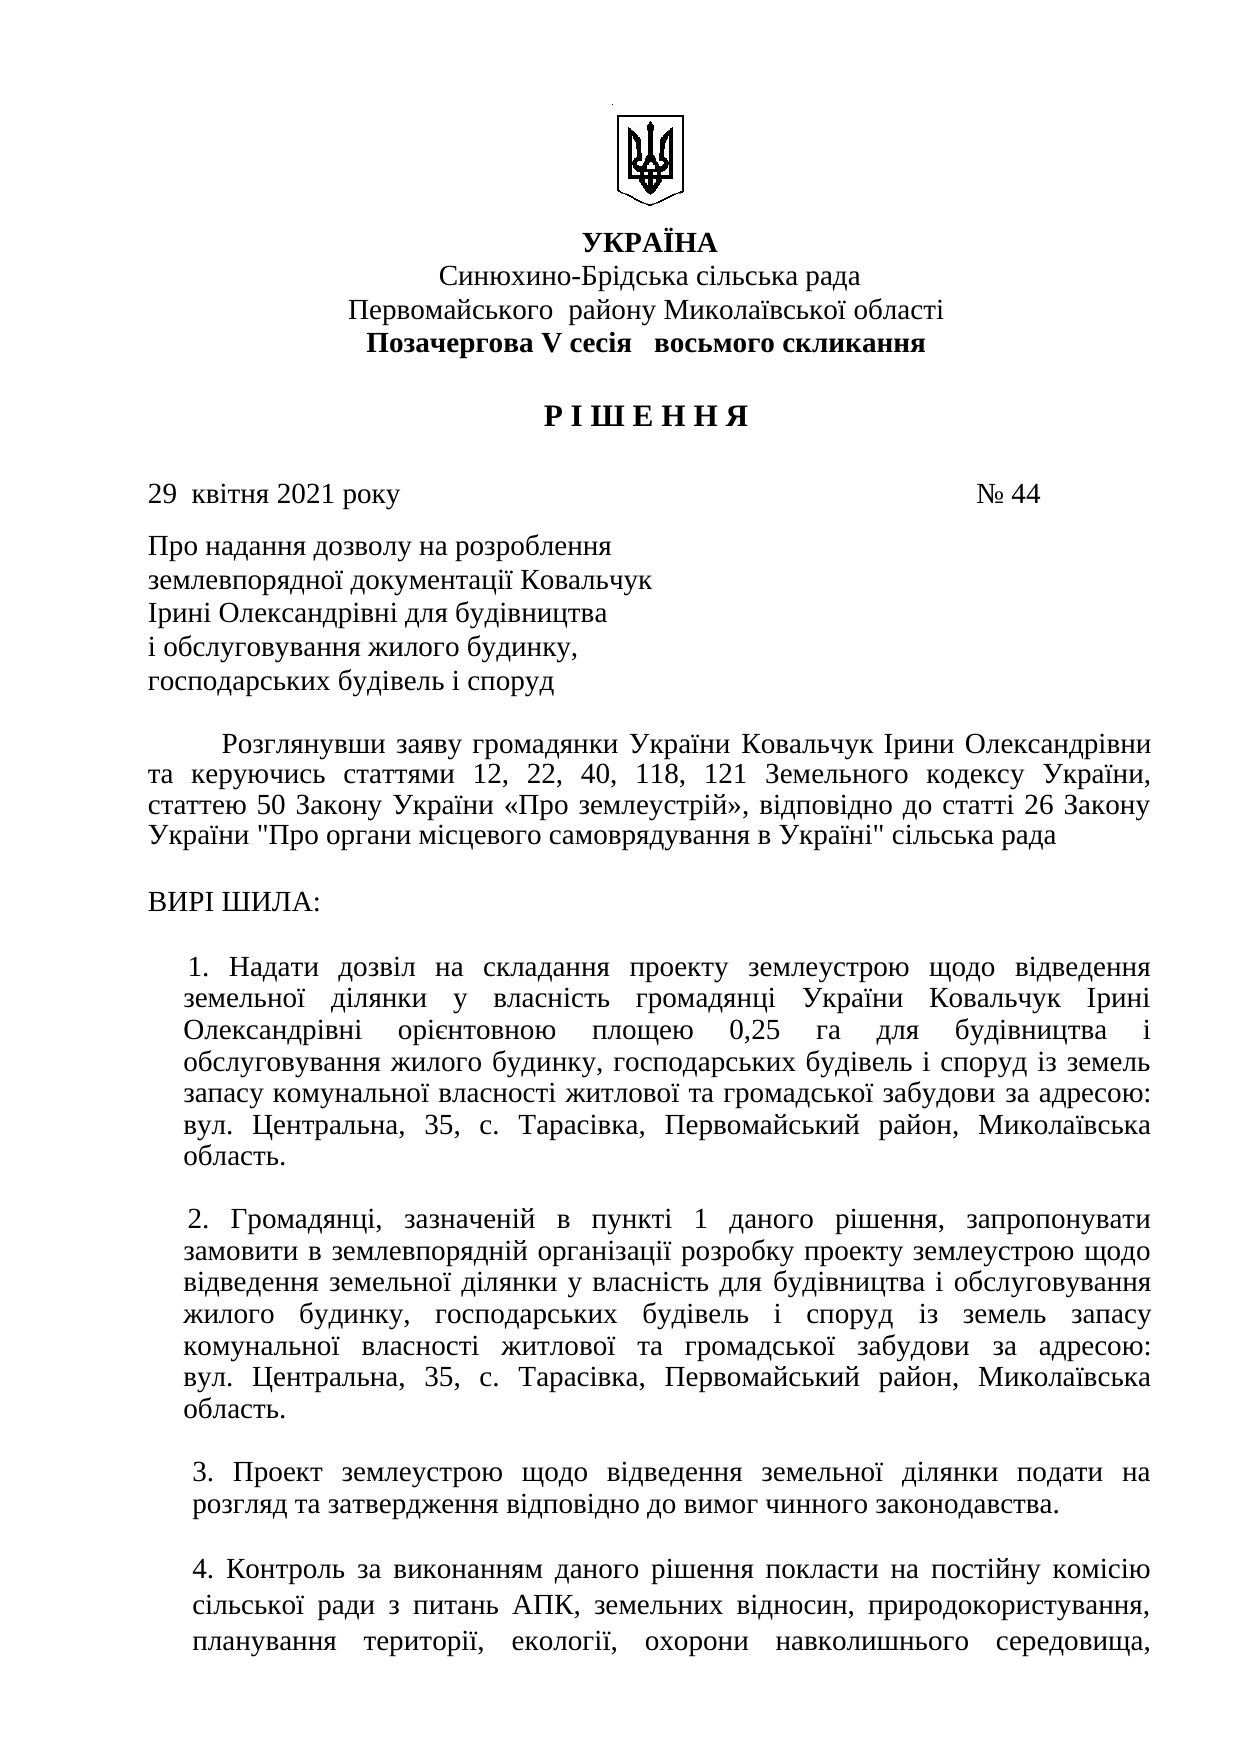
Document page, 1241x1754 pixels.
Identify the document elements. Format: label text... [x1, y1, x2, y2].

text Синюхино-Брідська сільська рада [148, 258, 1152, 292]
picture [593, 88, 706, 225]
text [192, 1551, 1152, 1657]
text Ірині Олександрівні для будівництва [148, 596, 1152, 629]
text УКРАЇНА [148, 89, 1152, 258]
text Р І Ш Е Н Н Я [148, 397, 1152, 433]
text 2. Громадянці, зазначеній в пункті 1 даного рішення, запропонувати замовити в землевпорядній організації розробку проекту землеустрою щодо відведення земельної ділянки у власність для будівництва і обслуговування жилого будинку, господарських будівель і споруд із земель запасу комунальної власності житлової та громадської забудови за адресою: вул. Центральна, 35, с. Тарасівка, Первомайський район, Миколаївська область. [183, 1203, 1152, 1424]
text Про надання дозволу на розроблення [148, 528, 1152, 562]
text і обслуговування жилого будинку, [148, 629, 1152, 663]
text землевпорядної документації Ковальчук [148, 562, 1152, 596]
text господарських будівель і споруд [148, 663, 1152, 696]
text Позачергова V сесія восьмого скликання [148, 325, 1152, 359]
text Розглянувши заяву громадянки України Ковальчук Ірини Олександрівни та керуючись статтями 12, 22, 40, 118, 121 Земельного кодексу України, статтею 50 Закону України «Про землеустрій», відповідно до статті 26 Закону України "Про органи місцевого самоврядування в Україні" сільська рада [148, 730, 1152, 851]
text 1. Надати дозвіл на складання проекту землеустрою щодо відведення земельної ділянки у власність громадянці України Ковальчук Ірині Олександрівні орієнтовною площею 0,25 га для будівництва і обслуговування жилого будинку, господарських будівель і споруд із земель запасу комунальної власності житлової та громадської забудови за адресою: вул. Центральна, 35, с. Тарасівка, Первомайський район, Миколаївська область. [183, 951, 1152, 1172]
text ВИРІ ШИЛА: [148, 884, 1152, 918]
text Первомайського району Миколаївської області [148, 292, 1152, 325]
text 29 квітня 2021 року № 44 [148, 476, 1152, 509]
text 3. Проект землеустрою щодо відведення земельної ділянки подати на розгляд та затвердження відповідно до вимог чинного законодавства. [192, 1456, 1152, 1519]
